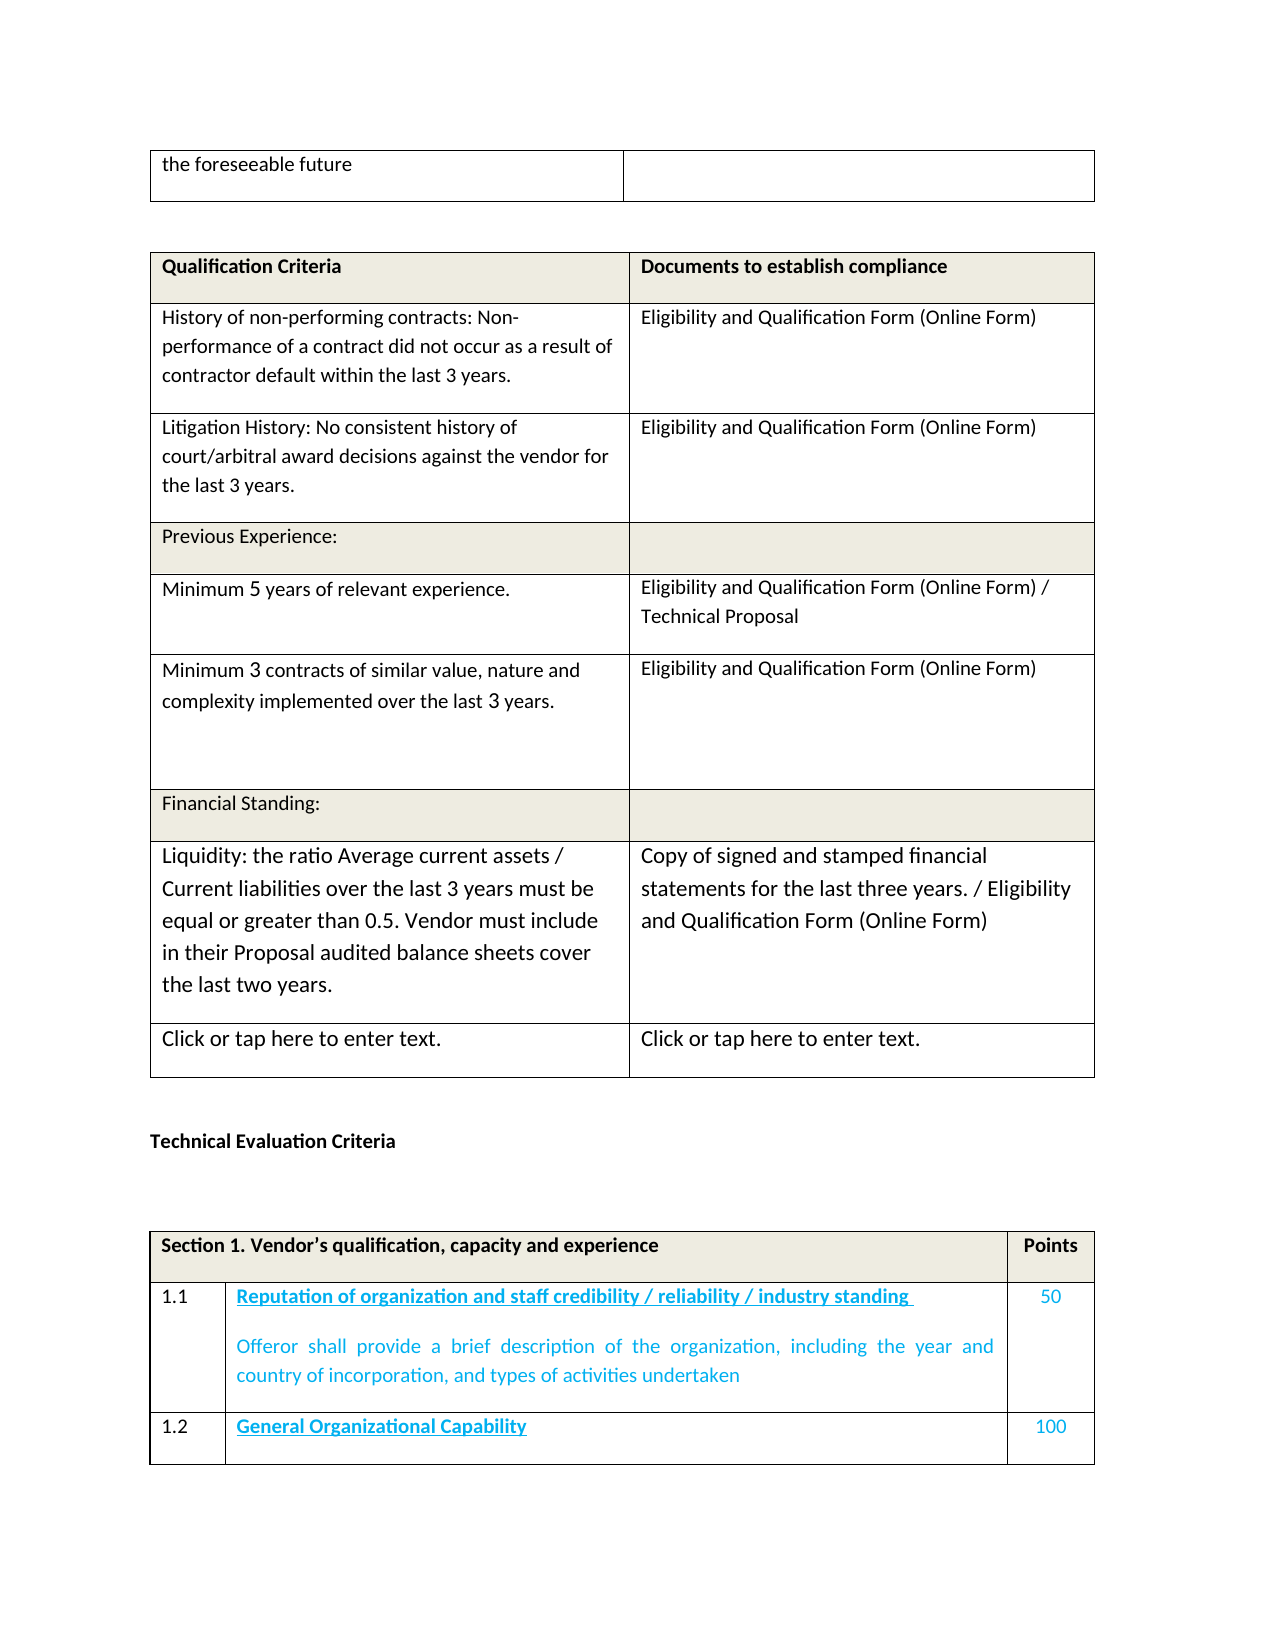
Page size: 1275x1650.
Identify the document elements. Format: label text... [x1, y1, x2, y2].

table_cell Eligibility and Qualification Form (Online Form) / Technical Proposal [630, 575, 1094, 654]
table_cell Reputation of organization and staff credibility / reliability / industry standing Offeror shall provide a brief description of the organization, including the year and country of incorporation, and types of activities undertaken [226, 1283, 1007, 1412]
table_cell Eligibility and Qualification Form (Online Form) [630, 304, 1094, 413]
table_cell Minimum years of relevant experience. [151, 575, 629, 654]
table_header Qualification Criteria [151, 253, 629, 303]
table_cell Financial Standing: [151, 790, 629, 841]
table_cell 1.1 [151, 1283, 225, 1412]
text Technical Evaluation Criteria [150, 1128, 1107, 1153]
table_cell Previous Experience: [151, 523, 629, 573]
table_cell [630, 790, 1094, 841]
table_cell Eligibility and Qualification Form (Online Form) [630, 414, 1094, 522]
table_cell History of non-performing contracts: Non-performance of a contract did not occur as a result of contractor default within the last 3 years. [151, 304, 629, 413]
table_header Points [1008, 1232, 1094, 1282]
table_cell 1.2 [151, 1413, 225, 1463]
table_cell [624, 151, 1094, 201]
table_cell Litigation History: No consistent history of court/arbitral award decisions against the vendor for the last 3 years. [151, 414, 629, 522]
table_cell Eligibility and Qualification Form (Online Form) [630, 655, 1094, 789]
table_header Section 1. Vendor’s qualification, capacity and experience [151, 1232, 1007, 1282]
table_cell 50 [1008, 1283, 1094, 1412]
table_cell Minimum contracts of similar value, nature and complexity implemented over the last years. [151, 655, 629, 789]
table_cell [630, 523, 1094, 573]
table_header Documents to establish compliance [630, 253, 1094, 303]
table_cell 100 [1008, 1413, 1094, 1463]
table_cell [151, 151, 623, 201]
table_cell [226, 1413, 1007, 1463]
